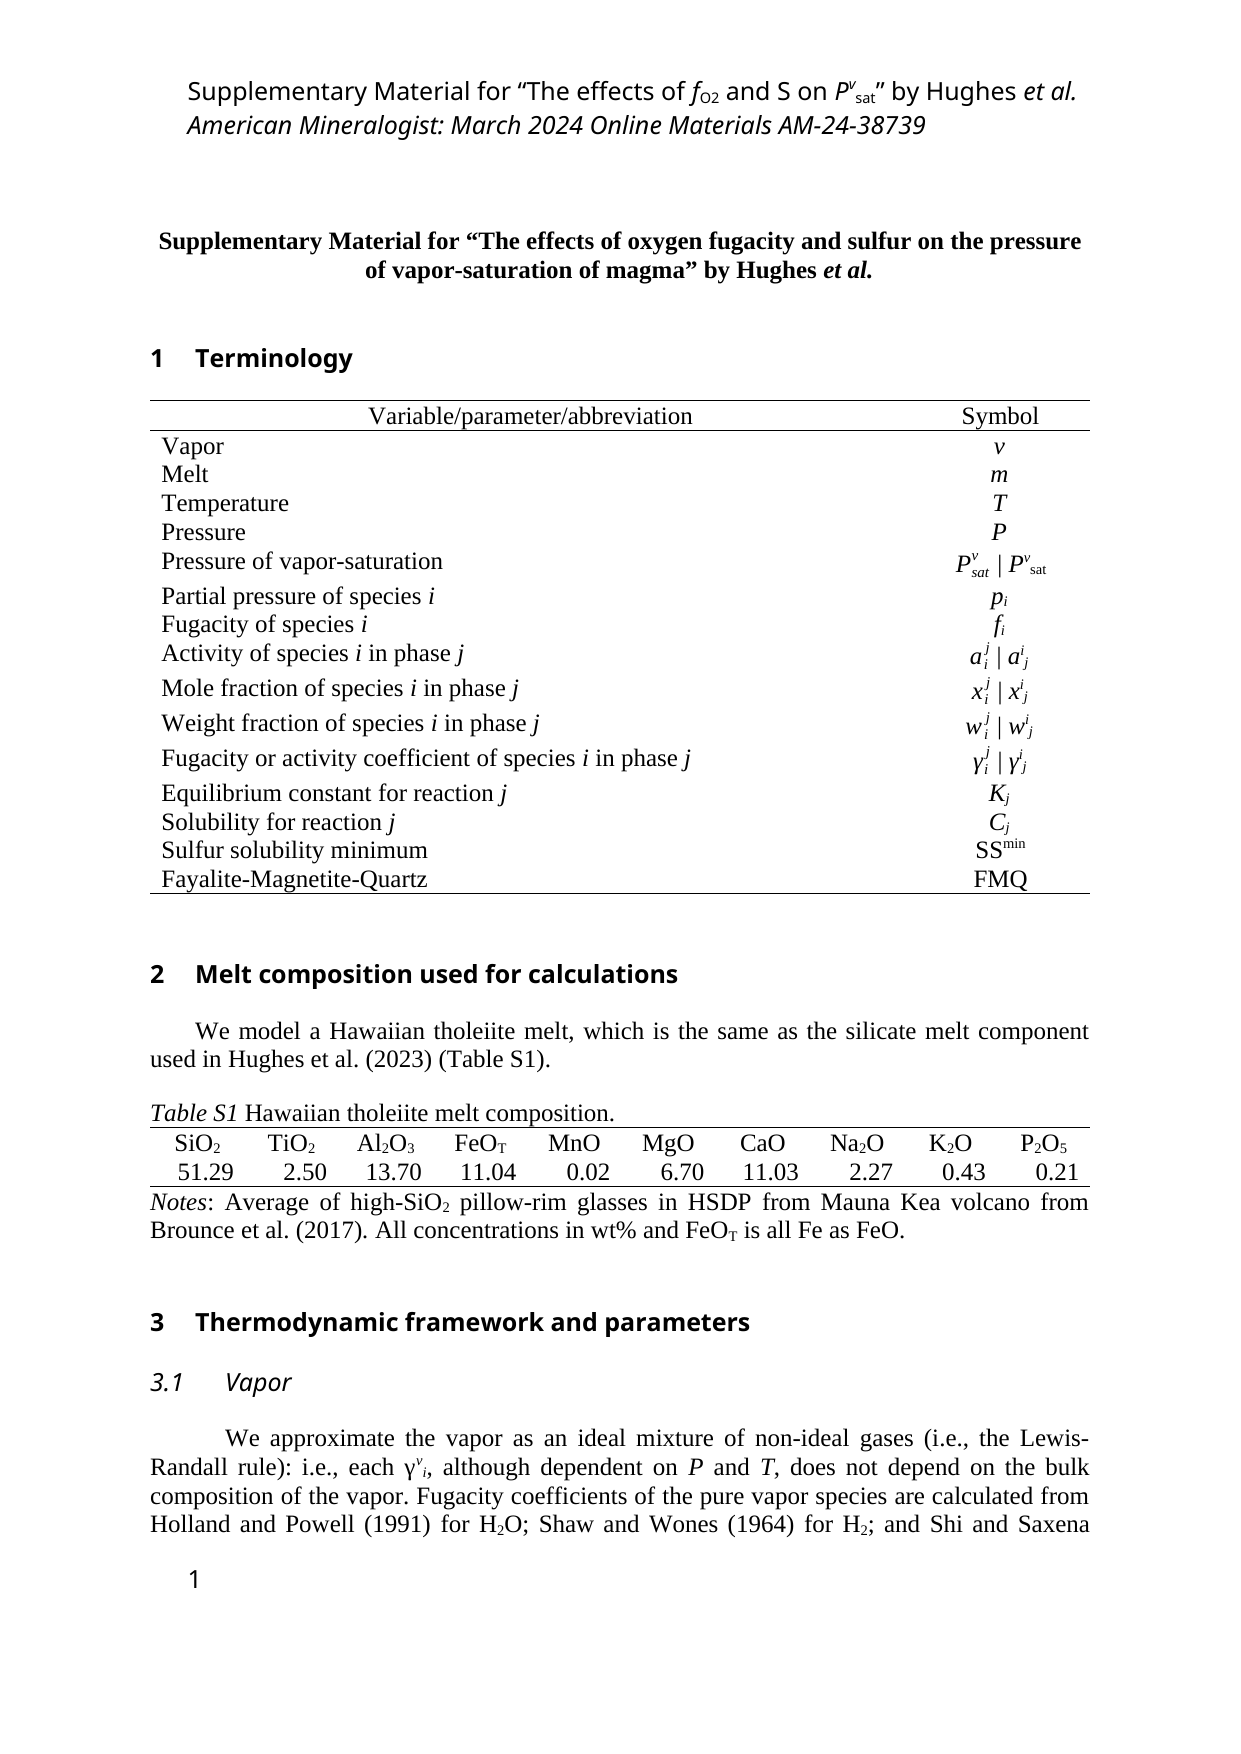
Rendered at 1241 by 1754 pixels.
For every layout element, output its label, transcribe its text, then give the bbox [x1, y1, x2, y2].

table_cell | xij [910, 673, 1090, 708]
table_cell v [910, 431, 1090, 459]
subtitle Melt composition used for calculations [150, 957, 1090, 991]
table_cell Fugacity or activity coefficient of species i in phase j [150, 743, 910, 778]
table_cell Partial pressure of species i [150, 581, 910, 609]
table_cell 2.27 [810, 1157, 904, 1186]
table_cell | Pvsat [910, 546, 1090, 581]
table_cell 11.03 [715, 1157, 810, 1186]
table_cell 11.04 [433, 1157, 527, 1186]
text Notes: Average of high-SiO2 pillow-rim glasses in HSDP from Mauna Kea volcano from Brounce et al. (2017). All concentrations in wt% and FeOT is all Fe as FeO. [150, 1187, 1090, 1244]
table_cell Melt [150, 460, 910, 488]
table_cell Pressure of vapor-saturation [150, 546, 910, 581]
table_cell 2.50 [245, 1157, 338, 1186]
table_cell Temperature [150, 488, 910, 517]
table_cell m [910, 460, 1090, 488]
table_cell | wij [910, 708, 1090, 743]
table_cell 13.70 [338, 1157, 433, 1186]
table_header Al2O3 [338, 1128, 433, 1157]
table_header CaO [715, 1128, 810, 1157]
table_cell 0.21 [997, 1157, 1090, 1186]
table_cell Fayalite-Magnetite-Quartz [150, 864, 910, 893]
table_cell Equilibrium constant for reaction j [150, 778, 910, 807]
table_header K2O [904, 1128, 997, 1157]
table_cell SSmin [910, 835, 1090, 864]
table_header MgO [621, 1128, 715, 1157]
table_cell Vapor [150, 431, 910, 459]
table_cell Sulfur solubility minimum [150, 835, 910, 864]
table_header TiO2 [245, 1128, 338, 1157]
table_header SiO2 [150, 1128, 244, 1157]
table_cell P [910, 517, 1090, 546]
table_cell pi [910, 581, 1090, 609]
table_header P2O5 [997, 1128, 1090, 1157]
table_header FeOT [433, 1128, 527, 1157]
table_cell fi [910, 610, 1090, 638]
table_header Na2O [810, 1128, 904, 1157]
table_cell Fugacity of species i [150, 610, 910, 638]
subtitle Terminology [150, 341, 1090, 375]
table_header Variable/parameter/abbreviation [150, 401, 910, 430]
text Table S1 Hawaiian tholeiite melt composition. [150, 1098, 1090, 1127]
table_cell Activity of species i in phase j [150, 638, 910, 673]
text We model a Hawaiian tholeiite melt, which is the same as the silicate melt component used in Hughes et al. (2023) (Table S1). [150, 1016, 1090, 1073]
subtitle Thermodynamic framework and parameters [150, 1305, 1090, 1339]
table_cell T [910, 488, 1090, 517]
table_cell 51.29 [150, 1157, 244, 1186]
subtitle Vapor [150, 1364, 1090, 1398]
table_cell Cj [910, 807, 1090, 835]
table_header MnO [528, 1128, 621, 1157]
table_cell Solubility for reaction j [150, 807, 910, 835]
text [150, 1423, 1090, 1538]
table_cell | γij [910, 743, 1090, 778]
table_cell 0.02 [528, 1157, 621, 1186]
table_cell Pressure [150, 517, 910, 546]
table_header Symbol [910, 401, 1090, 430]
table_cell Weight fraction of species i in phase j [150, 708, 910, 743]
text Supplementary Material for “The effects of oxygen fugacity and sulfur on the pressure of vapor-saturation of magma” by Hughes et al. [150, 226, 1090, 283]
table_cell 6.70 [621, 1157, 715, 1186]
table_cell 0.43 [904, 1157, 997, 1186]
table_cell Mole fraction of species i in phase j [150, 673, 910, 708]
table_cell | aij [910, 638, 1090, 673]
table_cell FMQ [910, 864, 1090, 893]
table_cell Kj [910, 778, 1090, 807]
